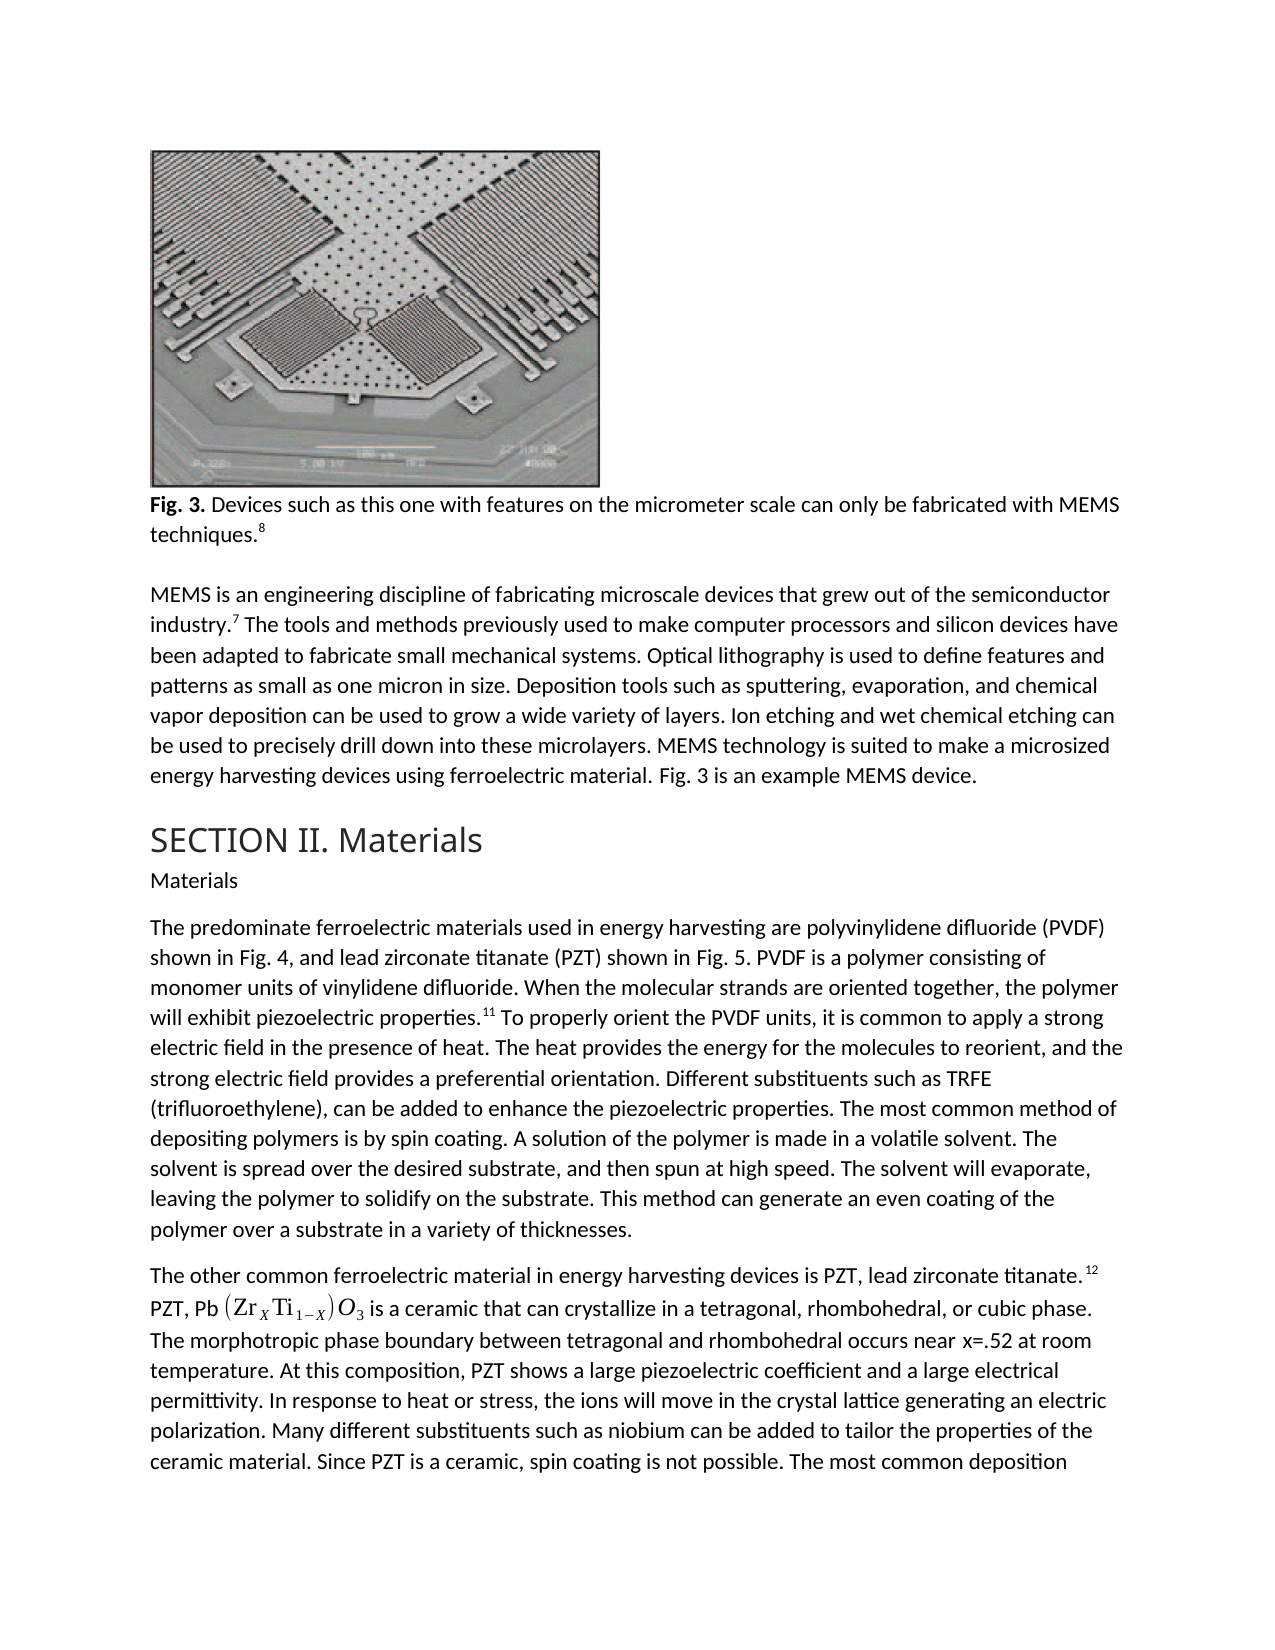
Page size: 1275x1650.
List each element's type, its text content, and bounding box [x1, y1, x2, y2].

text Materials [150, 866, 1125, 894]
text The predominate ferroelectric materials used in energy harvesting are polyvinylidene difluoride (PVDF) shown in Fig. 4, and lead zirconate titanate (PZT) shown in Fig. 5. PVDF is a polymer consisting of monomer units of vinylidene difluoride. When the molecular strands are oriented together, the polymer will exhibit piezoelectric properties.11 To properly orient the PVDF units, it is common to apply a strong electric field in the presence of heat. The heat provides the energy for the molecules to reorient, and the strong electric field provides a preferential orientation. Different substituents such as TRFE (trifluoroethylene), can be added to enhance the piezoelectric properties. The most common method of depositing polymers is by spin coating. A solution of the polymer is made in a volatile solvent. The solvent is spread over the desired substrate, and then spun at high speed. The solvent will evaporate, leaving the polymer to solidify on the substrate. This method can generate an even coating of the polymer over a substrate in a variety of thicknesses. [150, 913, 1125, 1243]
text MEMS is an engineering discipline of fabricating microscale devices that grew out of the semiconductor industry.7 The tools and methods previously used to make computer processors and silicon devices have been adapted to fabricate small mechanical systems. Optical lithography is used to define features and patterns as small as one micron in size. Deposition tools such as sputtering, evaporation, and chemical vapor deposition can be used to grow a wide variety of layers. Ion etching and wet chemical etching can be used to precisely drill down into these microlayers. MEMS technology is suited to make a microsized energy harvesting devices using ferroelectric material. Fig. 3 is an example MEMS device. [150, 580, 1125, 789]
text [150, 1262, 1125, 1475]
subtitle SECTION II. Materials [150, 817, 1125, 862]
picture [150, 150, 600, 488]
text Fig. 3. Devices such as this one with features on the micrometer scale can only be fabricated with MEMS techniques.8 [150, 490, 1125, 548]
